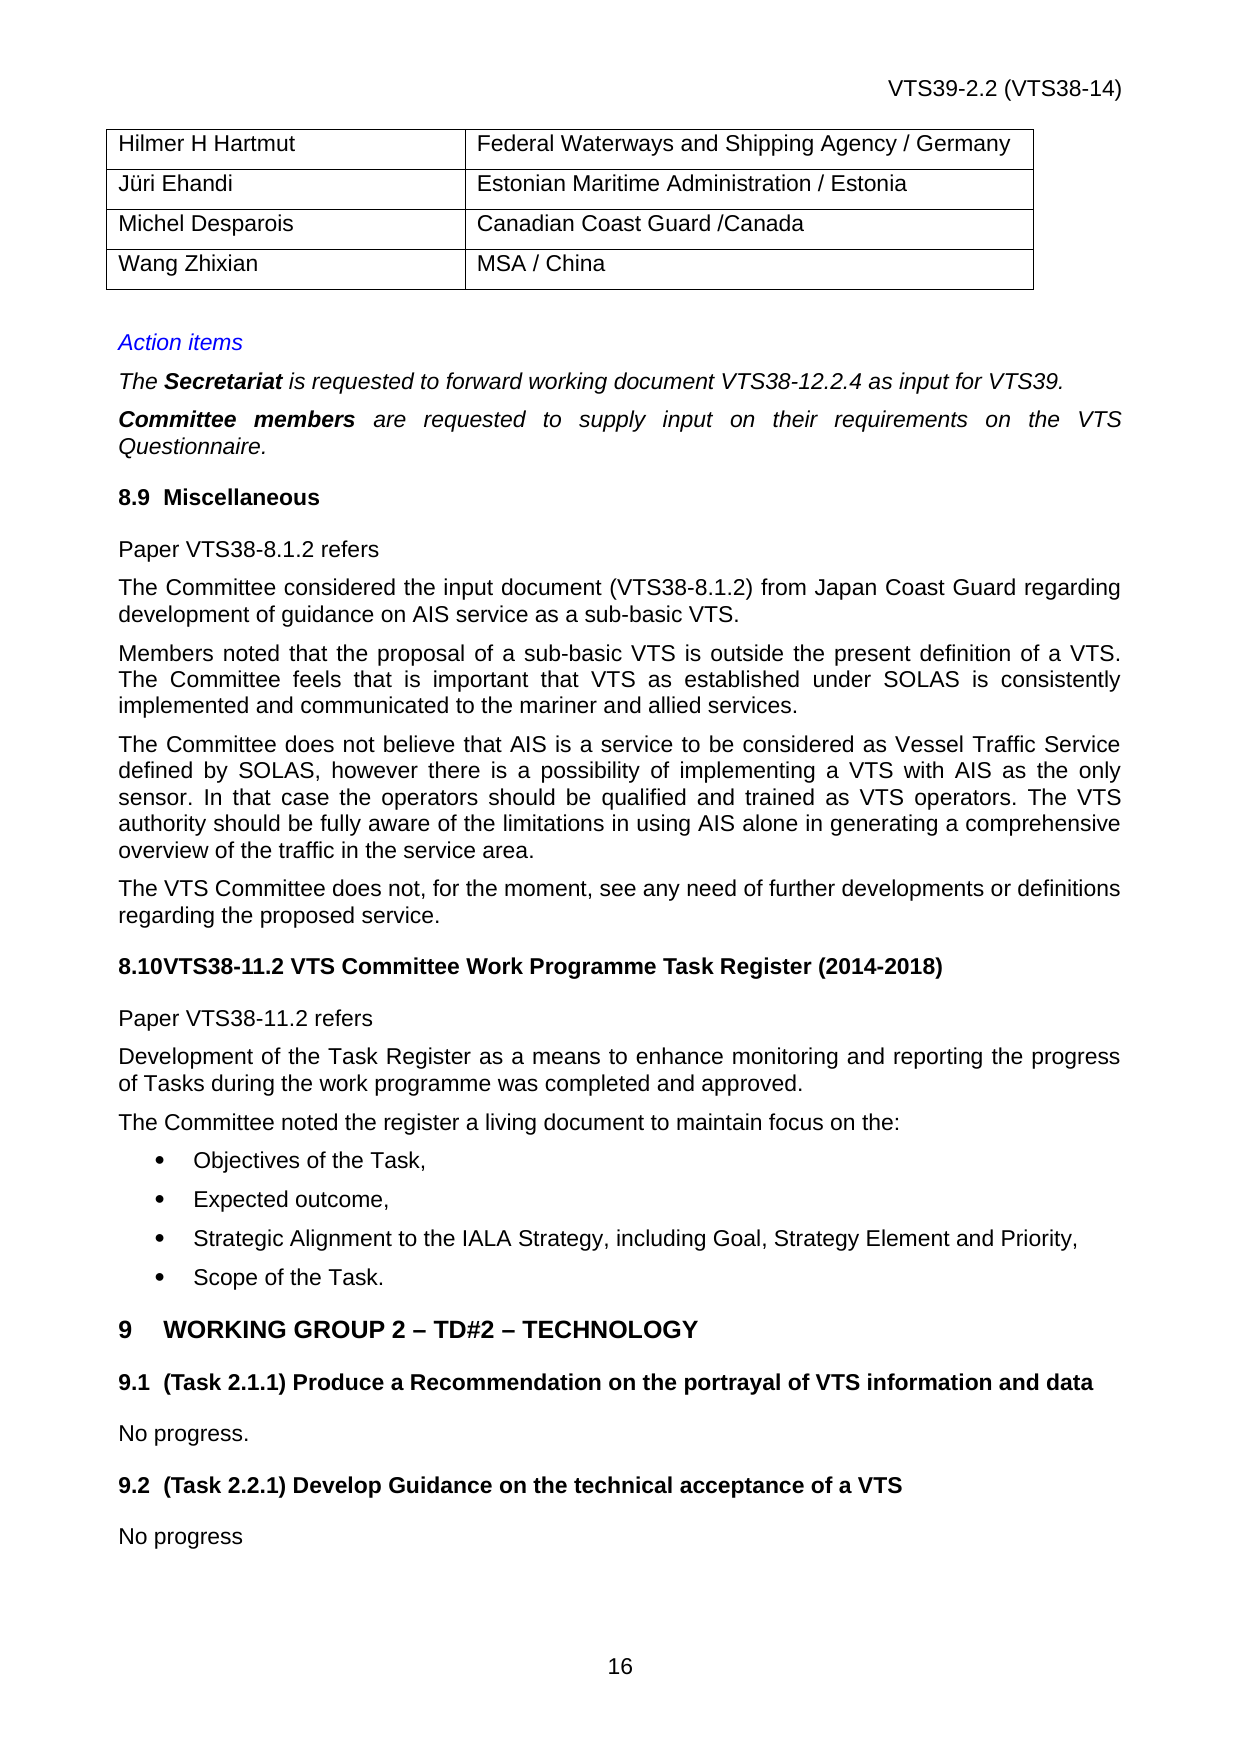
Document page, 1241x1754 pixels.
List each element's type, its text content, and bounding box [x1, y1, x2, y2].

subtitle VTS38-11.2 VTS Committee Work Programme Task Register (2014-2018) [118, 953, 1122, 979]
text No progress. [118, 1420, 1122, 1447]
subtitle (Task 2.2.1) Develop Guidance on the technical acceptance of a VTS [118, 1472, 1122, 1498]
subtitle (Task 2.1.1) Produce a Recommendation on the portrayal of VTS information and data [118, 1369, 1122, 1395]
list Scope of the Task. [156, 1264, 1122, 1290]
text Members noted that the proposal of a sub-basic VTS is outside the present definition of a VTS. The Committee feels that is important that VTS as established under SOLAS is consistently implemented and communicated to the mariner and allied services. [118, 639, 1122, 719]
subtitle Miscellaneous [118, 484, 1122, 511]
text Paper VTS38-11.2 refers [118, 1004, 1122, 1031]
text Paper VTS38-8.1.2 refers [118, 536, 1122, 562]
text The Committee considered the input document (VTS38-8.1.2) from Japan Coast Guard regarding development of guidance on AIS service as a sub-basic VTS. [118, 574, 1122, 627]
text The Committee noted the register a living document to maintain focus on the: [118, 1108, 1122, 1135]
table_cell Michel Desparois [107, 210, 465, 249]
text The Secretariat is requested to forward working document VTS38-12.2.4 as input for VTS39. [118, 368, 1122, 394]
list Strategic Alignment to the IALA Strategy, including Goal, Strategy Element and Priority, [156, 1225, 1122, 1251]
table_cell Jüri Ehandi [107, 170, 465, 209]
table_cell Federal Waterways and Shipping Agency / Germany [466, 130, 1033, 169]
text No progress [118, 1523, 1122, 1549]
text Committee members are requested to supply input on their requirements on the VTS Questionnaire. [118, 406, 1122, 459]
table_cell MSA / China [466, 250, 1033, 289]
table_cell Wang Zhixian [107, 250, 465, 289]
table_cell Canadian Coast Guard /Canada [466, 210, 1033, 249]
text The VTS Committee does not, for the moment, see any need of further developments or definitions regarding the proposed service. [118, 875, 1122, 928]
subtitle Working Group 2 – TD#2 – Technology [118, 1315, 1122, 1344]
table_cell Estonian Maritime Administration / Estonia [466, 170, 1033, 209]
table_cell Hilmer H Hartmut [107, 130, 465, 169]
text The Committee does not believe that AIS is a service to be considered as Vessel Traffic Service defined by SOLAS, however there is a possibility of implementing a VTS with AIS as the only sensor. In that case the operators should be qualified and trained as VTS operators. The VTS authority should be fully aware of the limitations in using AIS alone in generating a comprehensive overview of the traffic in the service area. [118, 731, 1122, 863]
text Development of the Task Register as a means to enhance monitoring and reporting the progress of Tasks during the work programme was completed and approved. [118, 1043, 1122, 1096]
text Action items [118, 329, 1122, 355]
list Objectives of the Task, [156, 1147, 1122, 1174]
list Expected outcome, [156, 1186, 1122, 1213]
